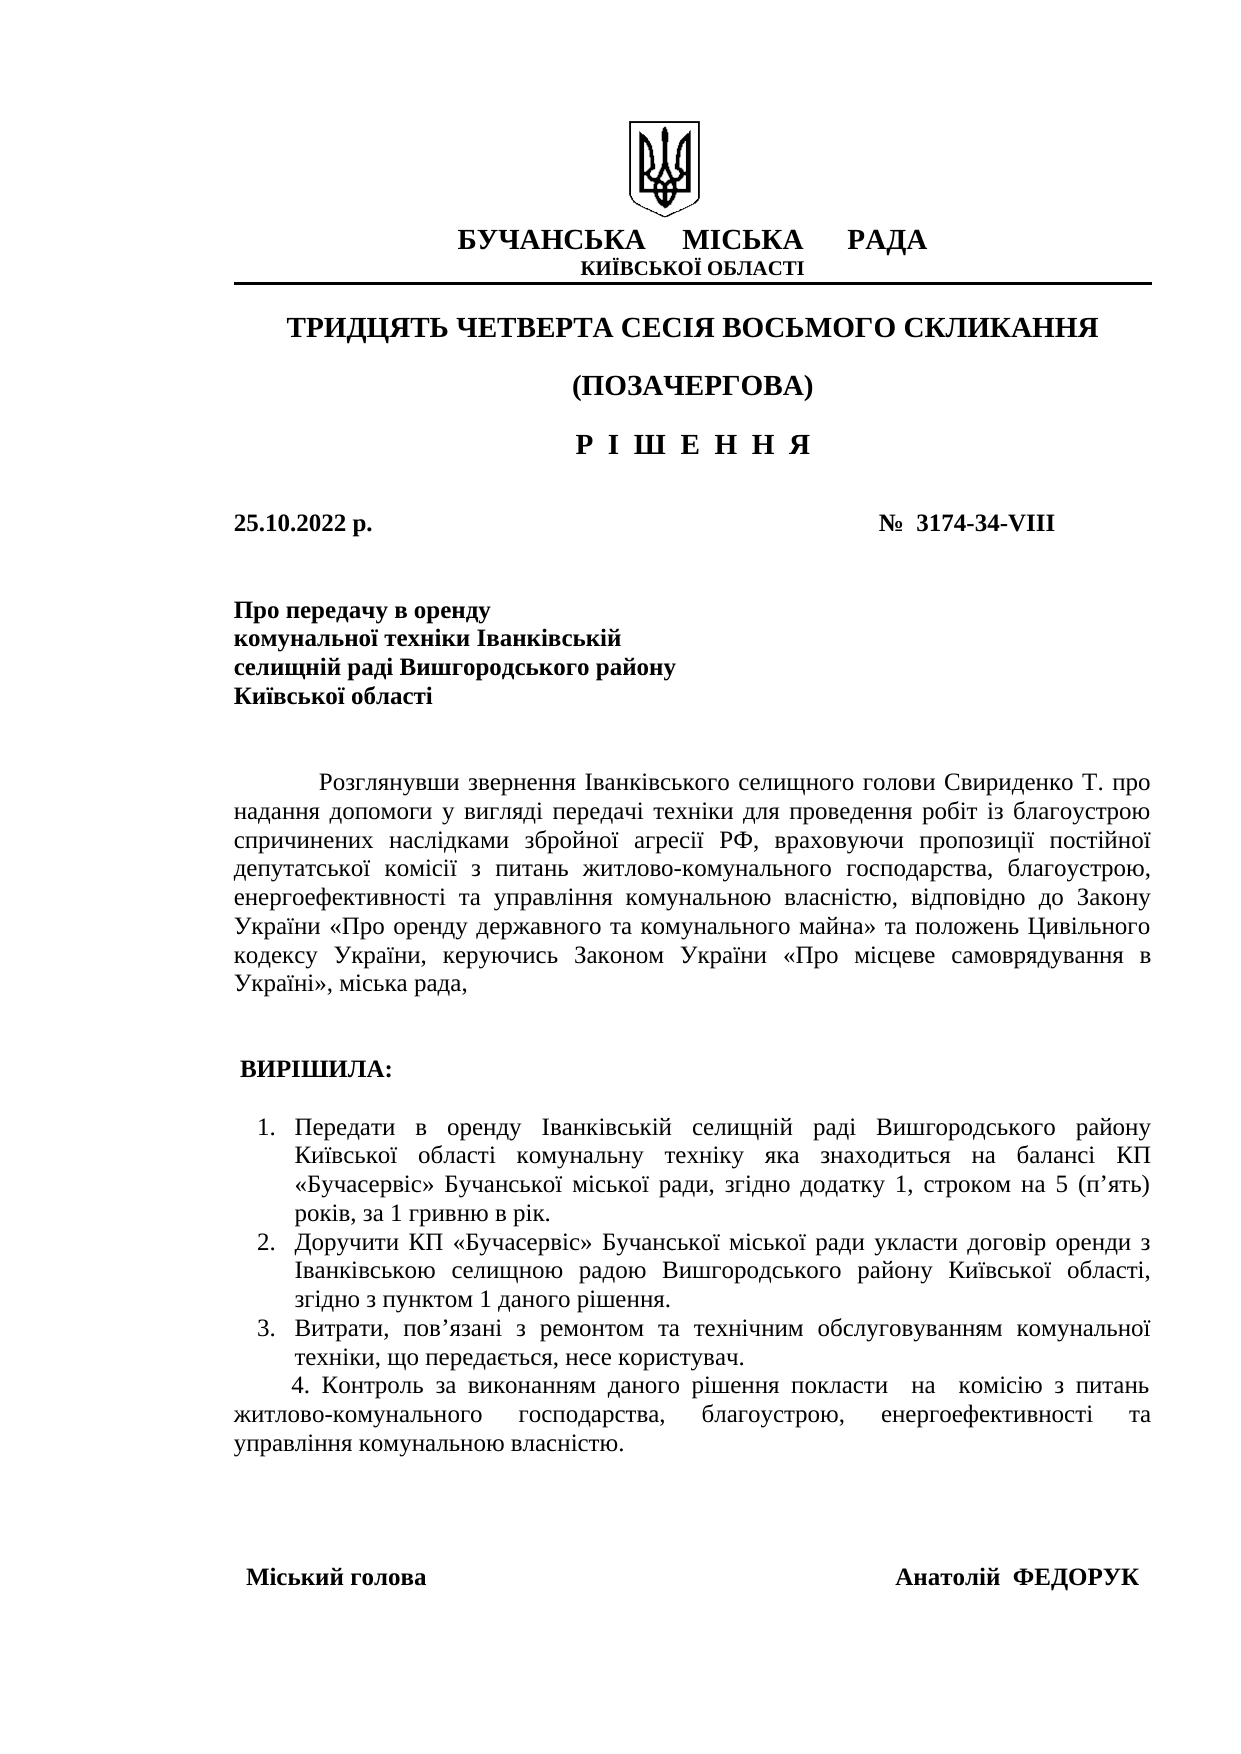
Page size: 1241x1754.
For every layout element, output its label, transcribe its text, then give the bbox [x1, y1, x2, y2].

text 4. Контроль за виконанням даного рішення покласти на комісію з питань житлово-комунального господарства, благоустрою, енергоефективності та управління комунальною власністю. [233, 1370, 1152, 1457]
text БУЧАНСЬКА МІСЬКА РАДА [233, 222, 1152, 256]
text 25.10.2022 р. № 3174-34-VIIІ [177, 508, 1152, 537]
text (ПОЗАЧЕРГОВА) [233, 368, 1152, 402]
text Про передачу в оренду [233, 595, 1152, 623]
text ВИРІШИЛА: [233, 1054, 1152, 1083]
text ТРИДЦЯТЬ ЧЕТВЕРТА СЕСІЯ ВОСЬМОГО СКЛИКАННЯ [233, 310, 1152, 343]
text Міський голова Анатолій ФЕДОРУК [233, 1562, 1152, 1591]
list Передати в оренду Іванківській селищній раді Вишгородського району Київської області комунальну техніку яка знаходиться на балансі КП «Бучасервіс» Бучанської міської ради, згідно додатку 1, строком на 5 (п’ять) років, за 1 гривню в рік. [257, 1112, 1152, 1227]
text КИЇВСЬКОЇ ОБЛАСТІ [233, 256, 1152, 285]
text Р І Ш Е Н Н Я [233, 427, 1152, 461]
text Розглянувши звернення Іванківського селищного голови Свириденко Т. про надання допомоги у вигляді передачі техніки для проведення робіт із благоустрою спричинених наслідками збройної агресії РФ, враховуючи пропозиції постійної депутатської комісії з питань житлово-комунального господарства, благоустрою, енергоефективності та управління комунальною власністю, відповідно до Закону України «Про оренду державного та комунального майна» та положень Цивільного кодексу України, керуючись Законом України «Про місцеве самоврядування в Україні», міська рада, [233, 767, 1152, 997]
text селищній раді Вишгородського району [233, 652, 1152, 681]
list Витрати, пов’язані з ремонтом та технічним обслуговуванням комунальної техніки, що передається, несе користувач. [257, 1313, 1152, 1370]
text Київської області [233, 681, 1152, 710]
list Доручити КП «Бучасервіс» Бучанської міської ради укласти договір оренди з Іванківською селищною радою Вишгородського району Київської області, згідно з пунктом 1 даного рішення. [257, 1227, 1152, 1313]
text комунальної техніки Іванківській [233, 623, 1152, 652]
